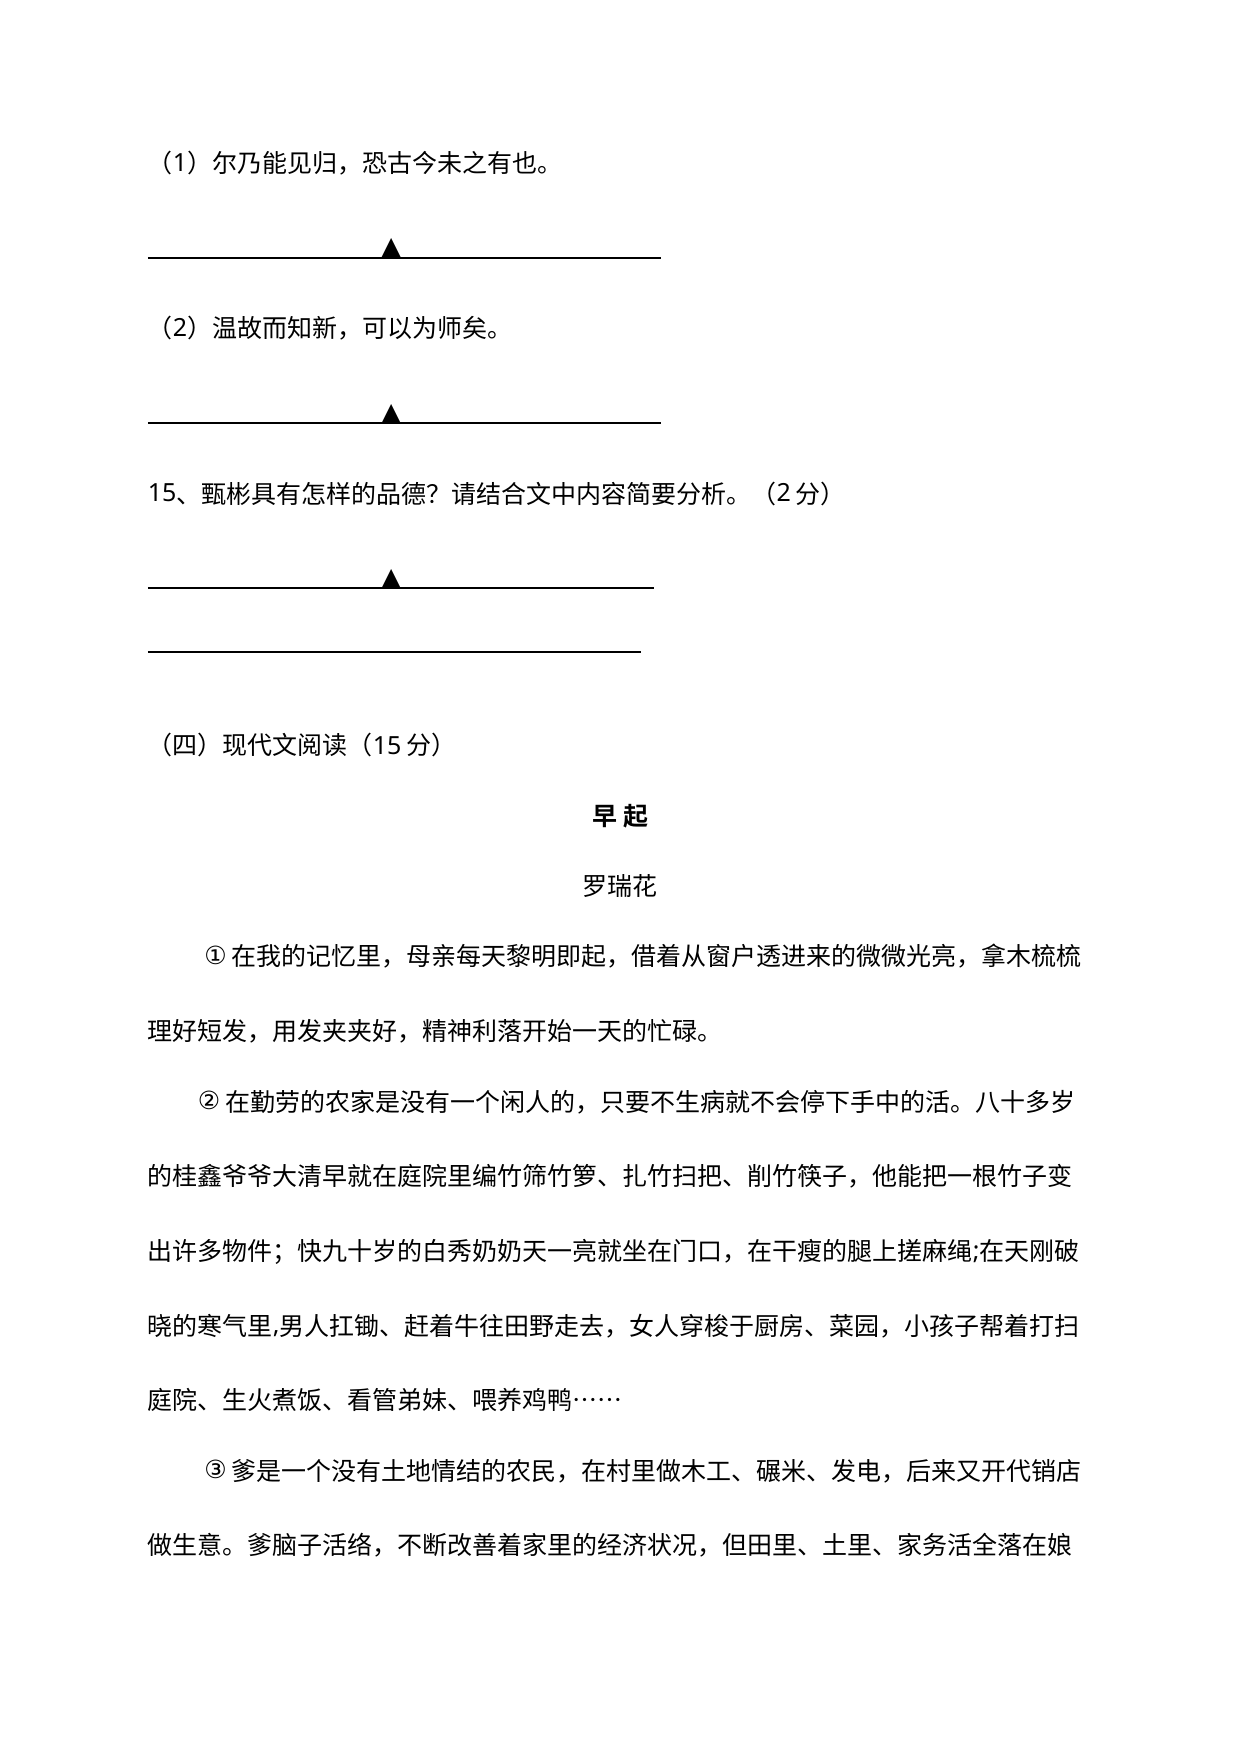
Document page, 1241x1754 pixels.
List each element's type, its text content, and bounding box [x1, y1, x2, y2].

text ▲ [148, 213, 1092, 278]
text 15、甄彬具有怎样的品德？请结合文中内容简要分析。（2分） [148, 460, 1092, 525]
text ①在我的记忆里，母亲每天黎明即起，借着从窗户透进来的微微光亮，拿木梳梳理好短发，用发夹夹好，精神利落开始一天的忙碌。 [148, 922, 1092, 1062]
text 罗瑞花 [148, 852, 1092, 917]
text 早 起 [148, 782, 1092, 847]
text （2）温故而知新，可以为师矣。 [148, 294, 1092, 359]
text ▲ [148, 543, 1092, 608]
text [148, 1437, 1092, 1576]
text （1）尔乃能见归，恐古今未之有也。 [148, 129, 1092, 194]
text ②在勤劳的农家是没有一个闲人的，只要不生病就不会停下手中的活。八十多岁的桂鑫爷爷大清早就在庭院里编竹筛竹箩、扎竹扫把、削竹筷子，他能把一根竹子变出许多物件；快九十岁的白秀奶奶天一亮就坐在门口，在干瘦的腿上搓麻绳;在天刚破晓的寒气里,男人扛锄、赶着牛往田野走去，女人穿梭于厨房、菜园，小孩子帮着打扫庭院、生火煮饭、看管弟妹、喂养鸡鸭…… [148, 1068, 1092, 1431]
text ▲ [148, 378, 1092, 443]
text （四）现代文阅读（15分） [148, 711, 1092, 776]
